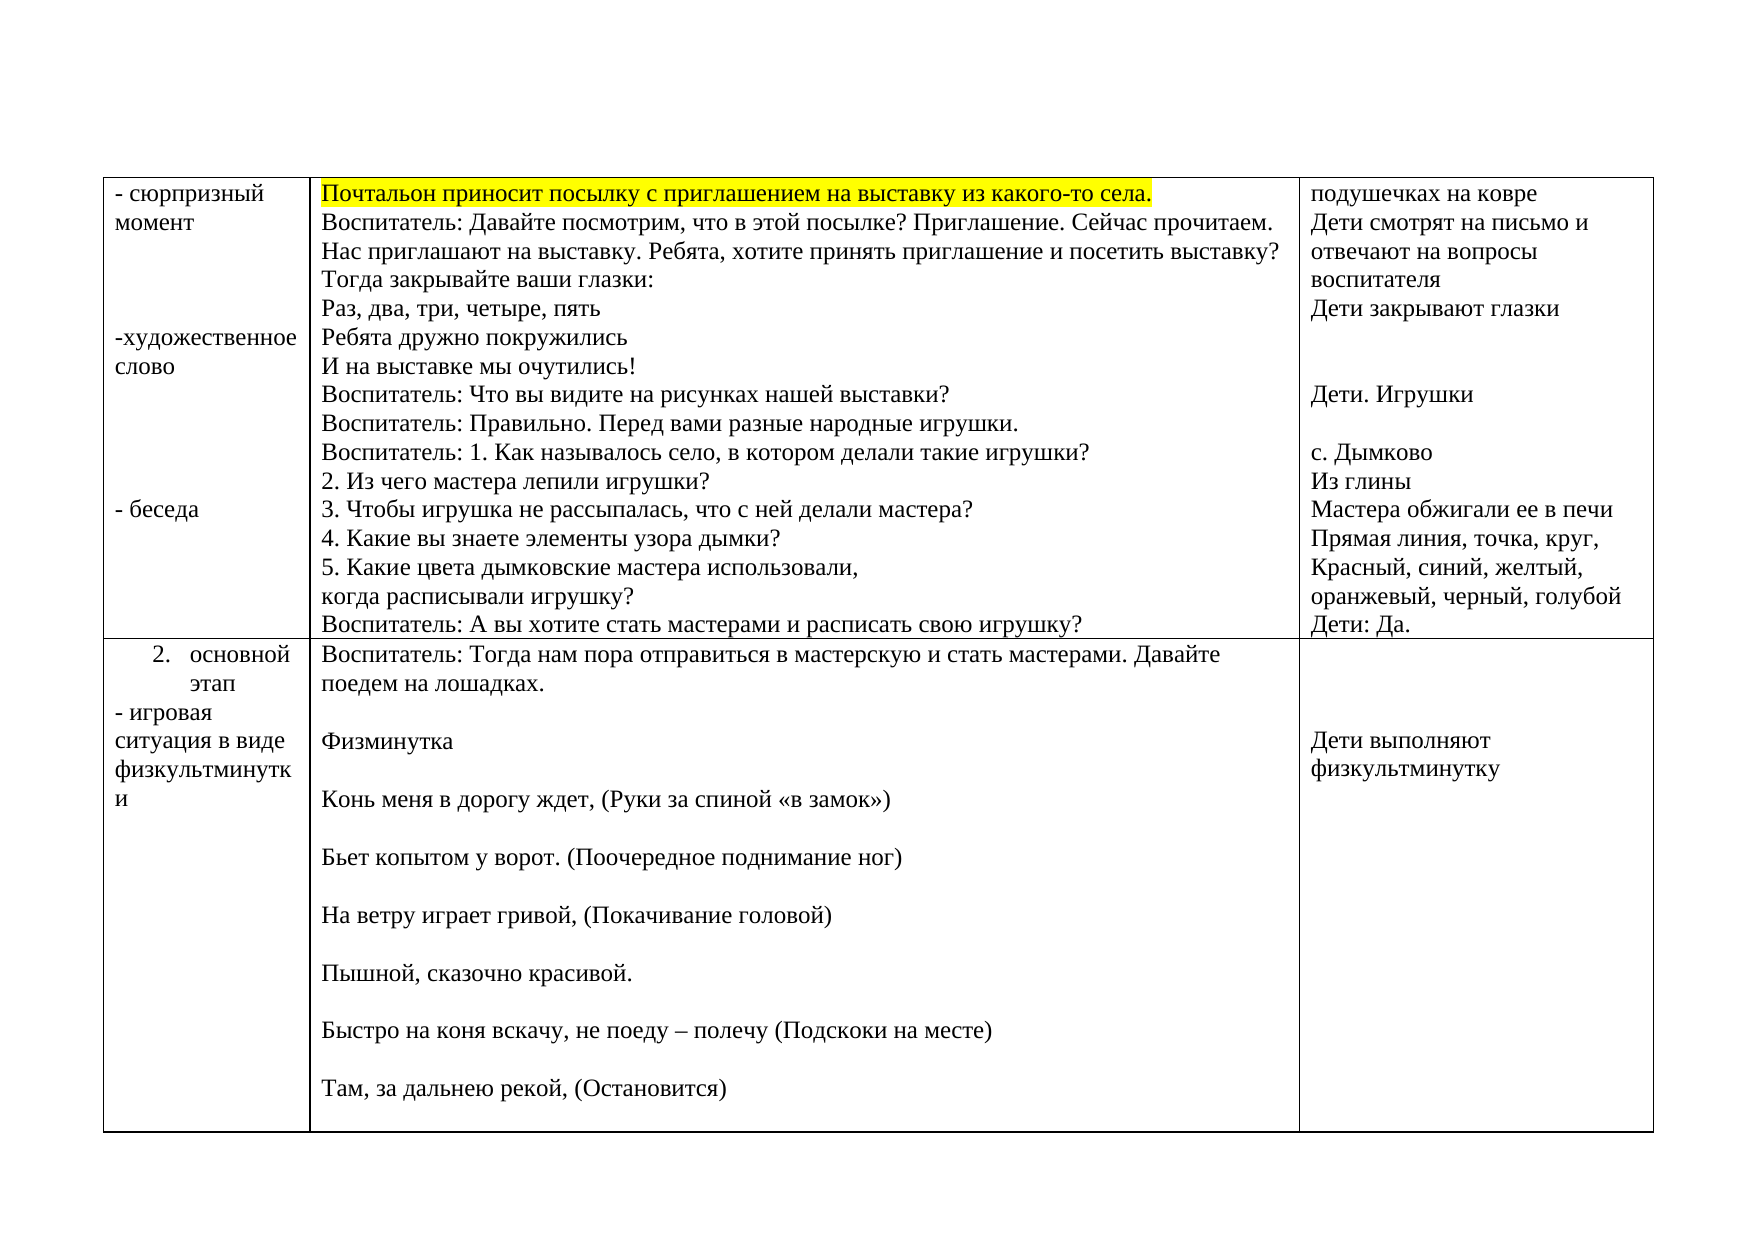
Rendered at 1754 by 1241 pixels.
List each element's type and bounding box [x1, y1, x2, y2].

table_cell [1300, 178, 1653, 638]
table_cell [311, 639, 1299, 1131]
table_cell [104, 639, 309, 1131]
table_cell [104, 178, 309, 638]
table_cell [311, 178, 1299, 638]
table_cell [1300, 639, 1653, 1131]
